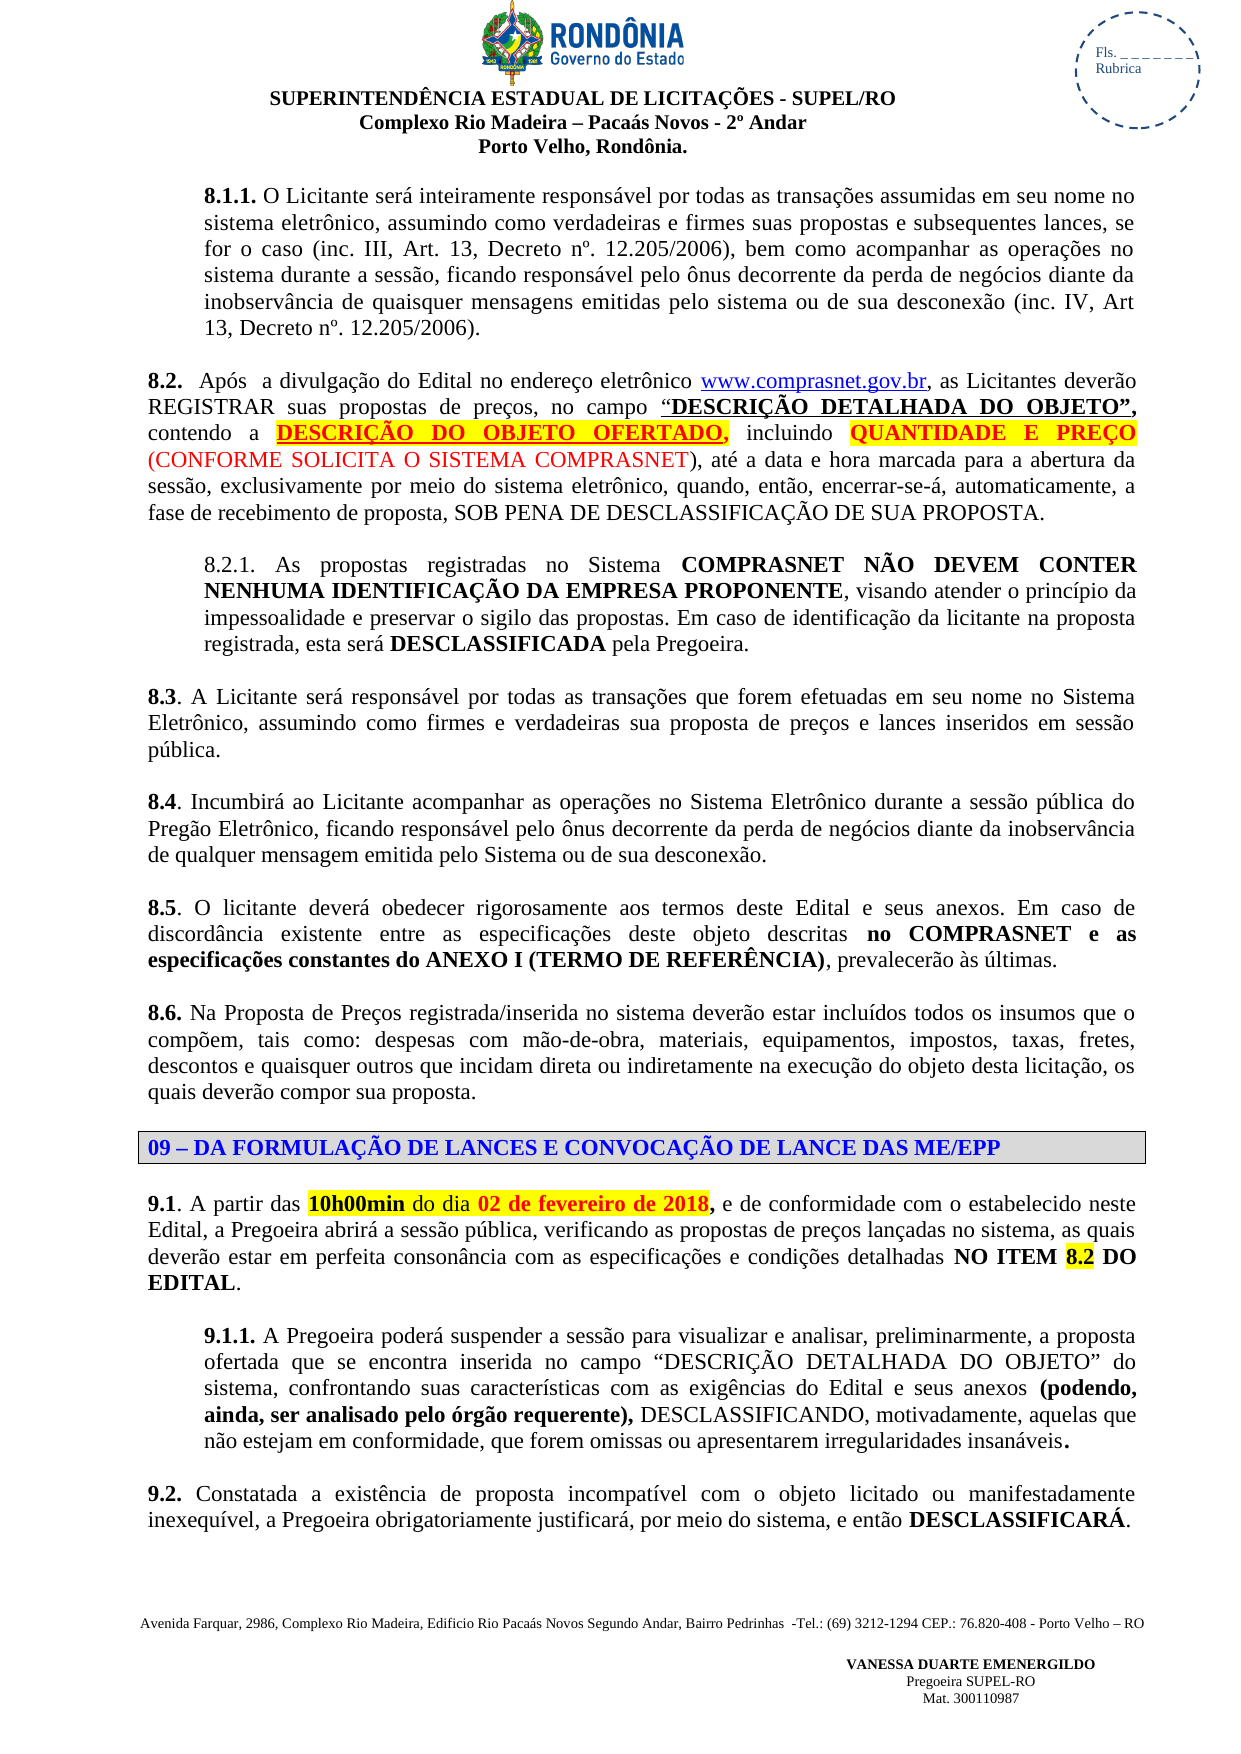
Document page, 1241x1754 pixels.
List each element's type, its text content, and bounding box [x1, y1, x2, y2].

text 9.1. A partir das 10h00min do dia 02 de fevereiro de 2018, e de conformidade com o estabelecido neste Edital, a Pregoeira abrirá a sessão pública, verificando as propostas de preços lançadas no sistema, as quais deverão estar em perfeita consonância com as especificações e condições detalhadas NO ITEM 8.2 DO EDITAL. [148, 1190, 1137, 1295]
text 8.4. Incumbirá ao Licitante acompanhar as operações no Sistema Eletrônico durante a sessão pública do Pregão Eletrônico, ficando responsável pelo ônus decorrente da perda de negócios diante da inobservância de qualquer mensagem emitida pelo Sistema ou de sua desconexão. [148, 788, 1137, 867]
text 9.1.1. A Pregoeira poderá suspender a sessão para visualizar e analisar, preliminarmente, a proposta ofertada que se encontra inserida no campo “DESCRIÇÃO DETALHADA DO OBJETO” do sistema, confrontando suas características com as exigências do Edital e seus anexos (podendo, ainda, ser analisado pelo órgão requerente), DESCLASSIFICANDO, motivadamente, aquelas que não estejam em conformidade, que forem omissas ou apresentarem irregularidades insanáveis. [204, 1322, 1137, 1453]
text 8.2.1. As propostas registradas no Sistema COMPRASNET NÃO DEVEM CONTER NENHUMA IDENTIFICAÇÃO DA EMPRESA PROPONENTE, visando atender o princípio da impessoalidade e preservar o sigilo das propostas. Em caso de identificação da licitante na proposta registrada, esta será DESCLASSIFICADA pela Pregoeira. [204, 551, 1137, 657]
text 9.2. Constatada a existência de proposta incompatível com o objeto licitado ou manifestadamente inexequível, a Pregoeira obrigatoriamente justificará, por meio do sistema, e então DESCLASSIFICARÁ. [148, 1480, 1137, 1533]
text 8.1.1. O Licitante será inteiramente responsável por todas as transações assumidas em seu nome no sistema eletrônico, assumindo como verdadeiras e firmes suas propostas e subsequentes lances, se for o caso (inc. III, Art. 13, Decreto nº. 12.205/2006), bem como acompanhar as operações no sistema durante a sessão, ficando responsável pelo ônus decorrente da perda de negócios diante da inobservância de quaisquer mensagens emitidas pelo sistema ou de sua desconexão (inc. IV, Art 13, Decreto nº. 12.205/2006). [204, 182, 1137, 340]
picture [481, 0, 684, 86]
text 8.3. A Licitante será responsável por todas as transações que forem efetuadas em seu nome no Sistema Eletrônico, assumindo como firmes e verdadeiras sua proposta de preços e lances inseridos em sessão pública. [148, 683, 1137, 762]
text 8.6. Na Proposta de Preços registrada/inserida no sistema deverão estar incluídos todos os insumos que o compõem, tais como: despesas com mão-de-obra, materiais, equipamentos, impostos, taxas, fretes, descontos e quaisquer outros que incidam direta ou indiretamente na execução do objeto desta licitação, os quais deverão compor sua proposta. [148, 999, 1137, 1105]
text 8.2. Após a divulgação do Edital no endereço eletrônico www.comprasnet.gov.br, as Licitantes deverão REGISTRAR suas propostas de preços, no campo “DESCRIÇÃO DETALHADA DO OBJETO”, contendo a DESCRIÇÃO DO OBJETO OFERTADO, incluindo QUANTIDADE E PREÇO (CONFORME SOLICITA O SISTEMA COMPRASNET), até a data e hora marcada para a abertura da sessão, exclusivamente por meio do sistema eletrônico, quando, então, encerrar-se-á, automaticamente, a fase de recebimento de proposta, SOB PENA DE DESCLASSIFICAÇÃO DE SUA PROPOSTA. [148, 367, 1137, 525]
text 8.5. O licitante deverá obedecer rigorosamente aos termos deste Edital e seus anexos. Em caso de discordância existente entre as especificações deste objeto descritas no COMPRASNET e as especificações constantes do ANEXO I (TERMO DE REFERÊNCIA), prevalecerão às últimas. [148, 894, 1137, 973]
text 09 – DA FORMULAÇÃO DE LANCES E CONVOCAÇÃO DE LANCE DAS ME/EPP [139, 1132, 1145, 1163]
